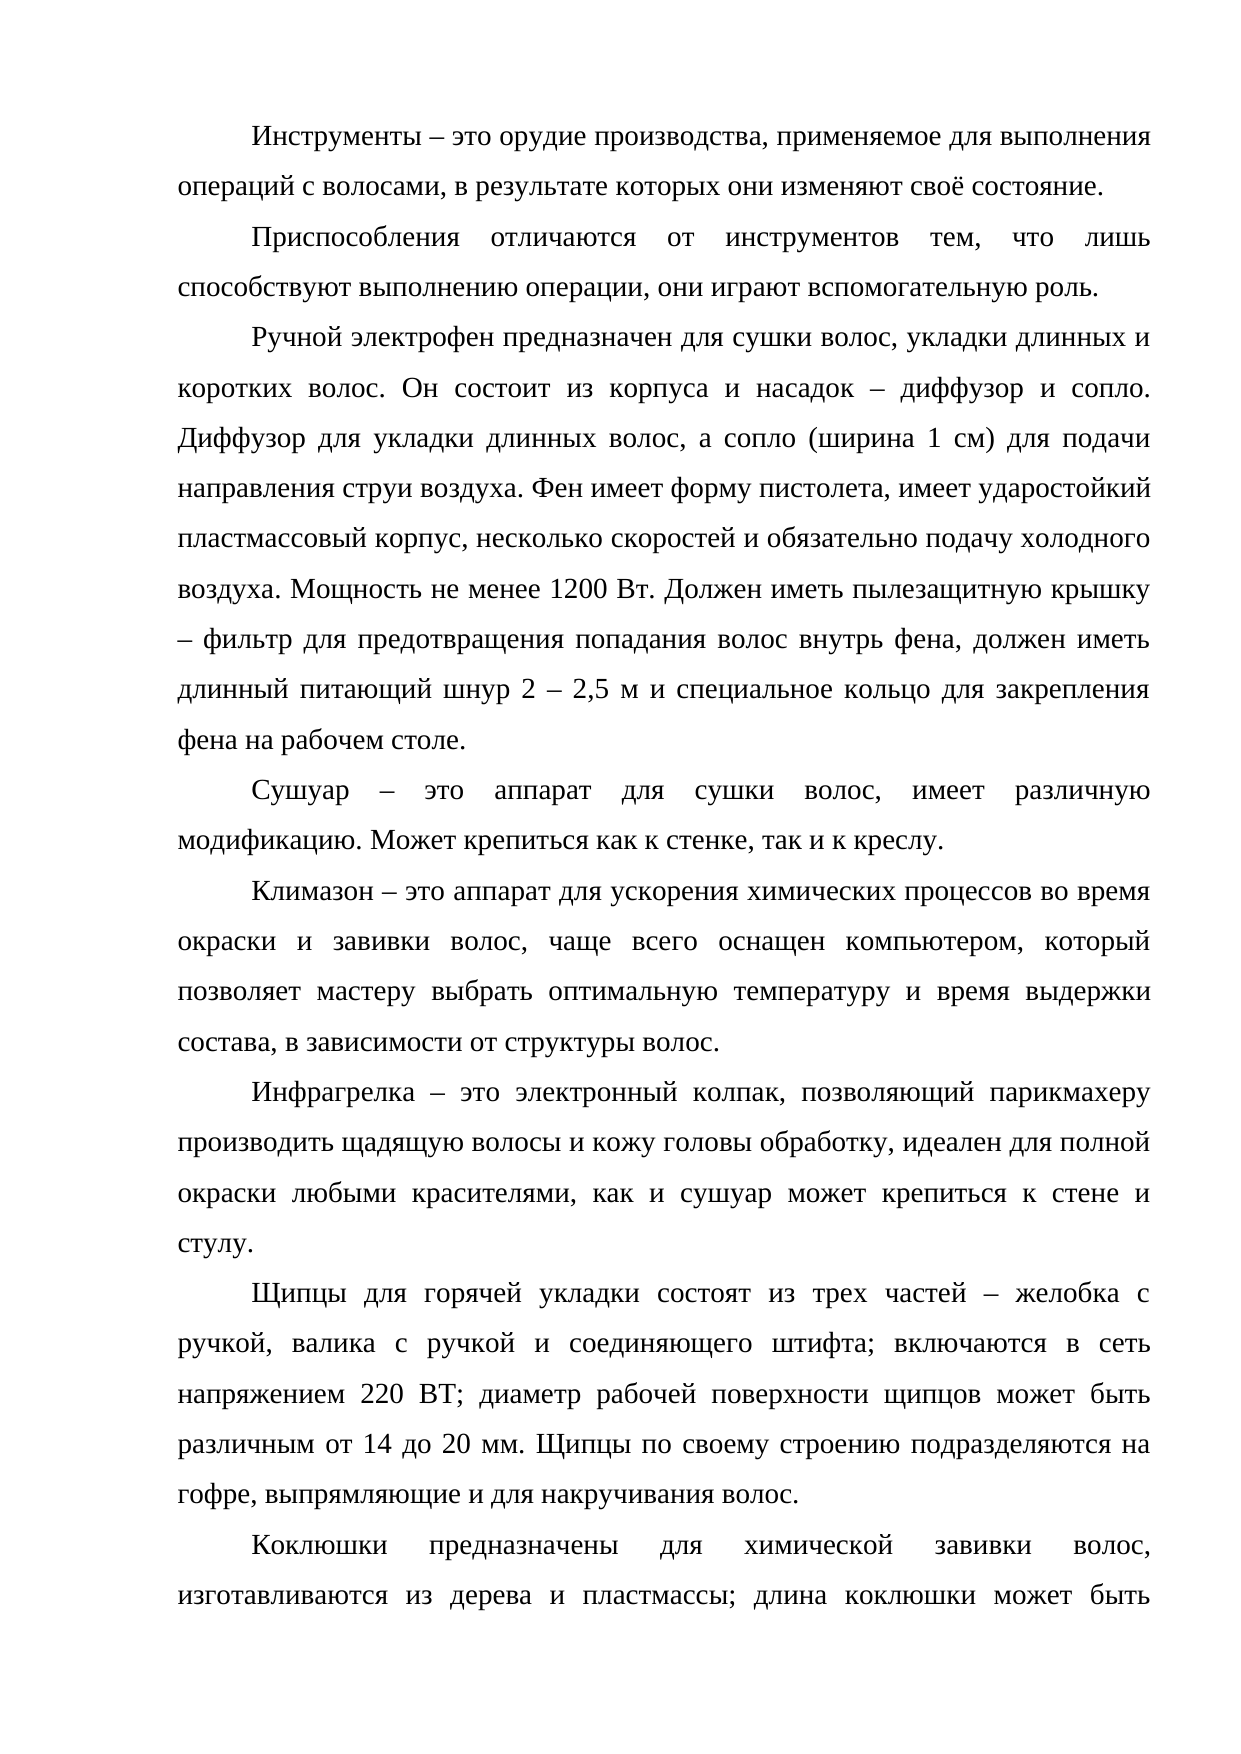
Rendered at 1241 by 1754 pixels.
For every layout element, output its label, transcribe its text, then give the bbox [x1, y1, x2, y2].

text Ручной электрофен предназначен для сушки волос, укладки длинных и коротких волос. Он состоит из корпуса и насадок – диффузор и сопло. Диффузор для укладки длинных волос, а сопло (ширина 1 см) для подачи направления струи воздуха. Фен имеет форму пистолета, имеет ударостойкий пластмассовый корпус, несколько скоростей и обязательно подачу холодного воздуха. Мощность не менее 1200 Вт. Должен иметь пылезащитную крышку – фильтр для предотвращения попадания волос внутрь фена, должен иметь длинный питающий шнур 2 – 2,5 м и специальное кольцо для закрепления фена на рабочем столе. [177, 319, 1152, 755]
text Климазон – это аппарат для ускорения химических процессов во время окраски и завивки волос, чаще всего оснащен компьютером, который позволяет мастеру выбрать оптимальную температуру и время выдержки состава, в зависимости от структуры волос. [177, 873, 1152, 1057]
text Щипцы для горячей укладки состоят из трех частей – желобка с ручкой, валика с ручкой и соединяющего штифта; включаются в сеть напряжением 220 ВТ; диаметр рабочей поверхности щипцов может быть различным от 14 до 20 мм. Щипцы по своему строению подразделяются на гофре, выпрямляющие и для накручивания волос. [177, 1275, 1152, 1510]
text Сушуар – это аппарат для сушки волос, имеет различную модификацию. Может крепиться как к стенке, так и к креслу. [177, 772, 1152, 856]
text Приспособления отличаются от инструментов тем, что лишь способствуют выполнению операции, они играют вспомогательную роль. [177, 219, 1152, 303]
text Инструменты – это орудие производства, применяемое для выполнения операций с волосами, в результате которых они изменяют своё состояние. [177, 118, 1152, 202]
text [177, 1527, 1152, 1611]
text Инфрагрелка – это электронный колпак, позволяющий парикмахеру производить щадящую волосы и кожу головы обработку, идеален для полной окраски любыми красителями, как и сушуар может крепиться к стене и стулу. [177, 1074, 1152, 1258]
